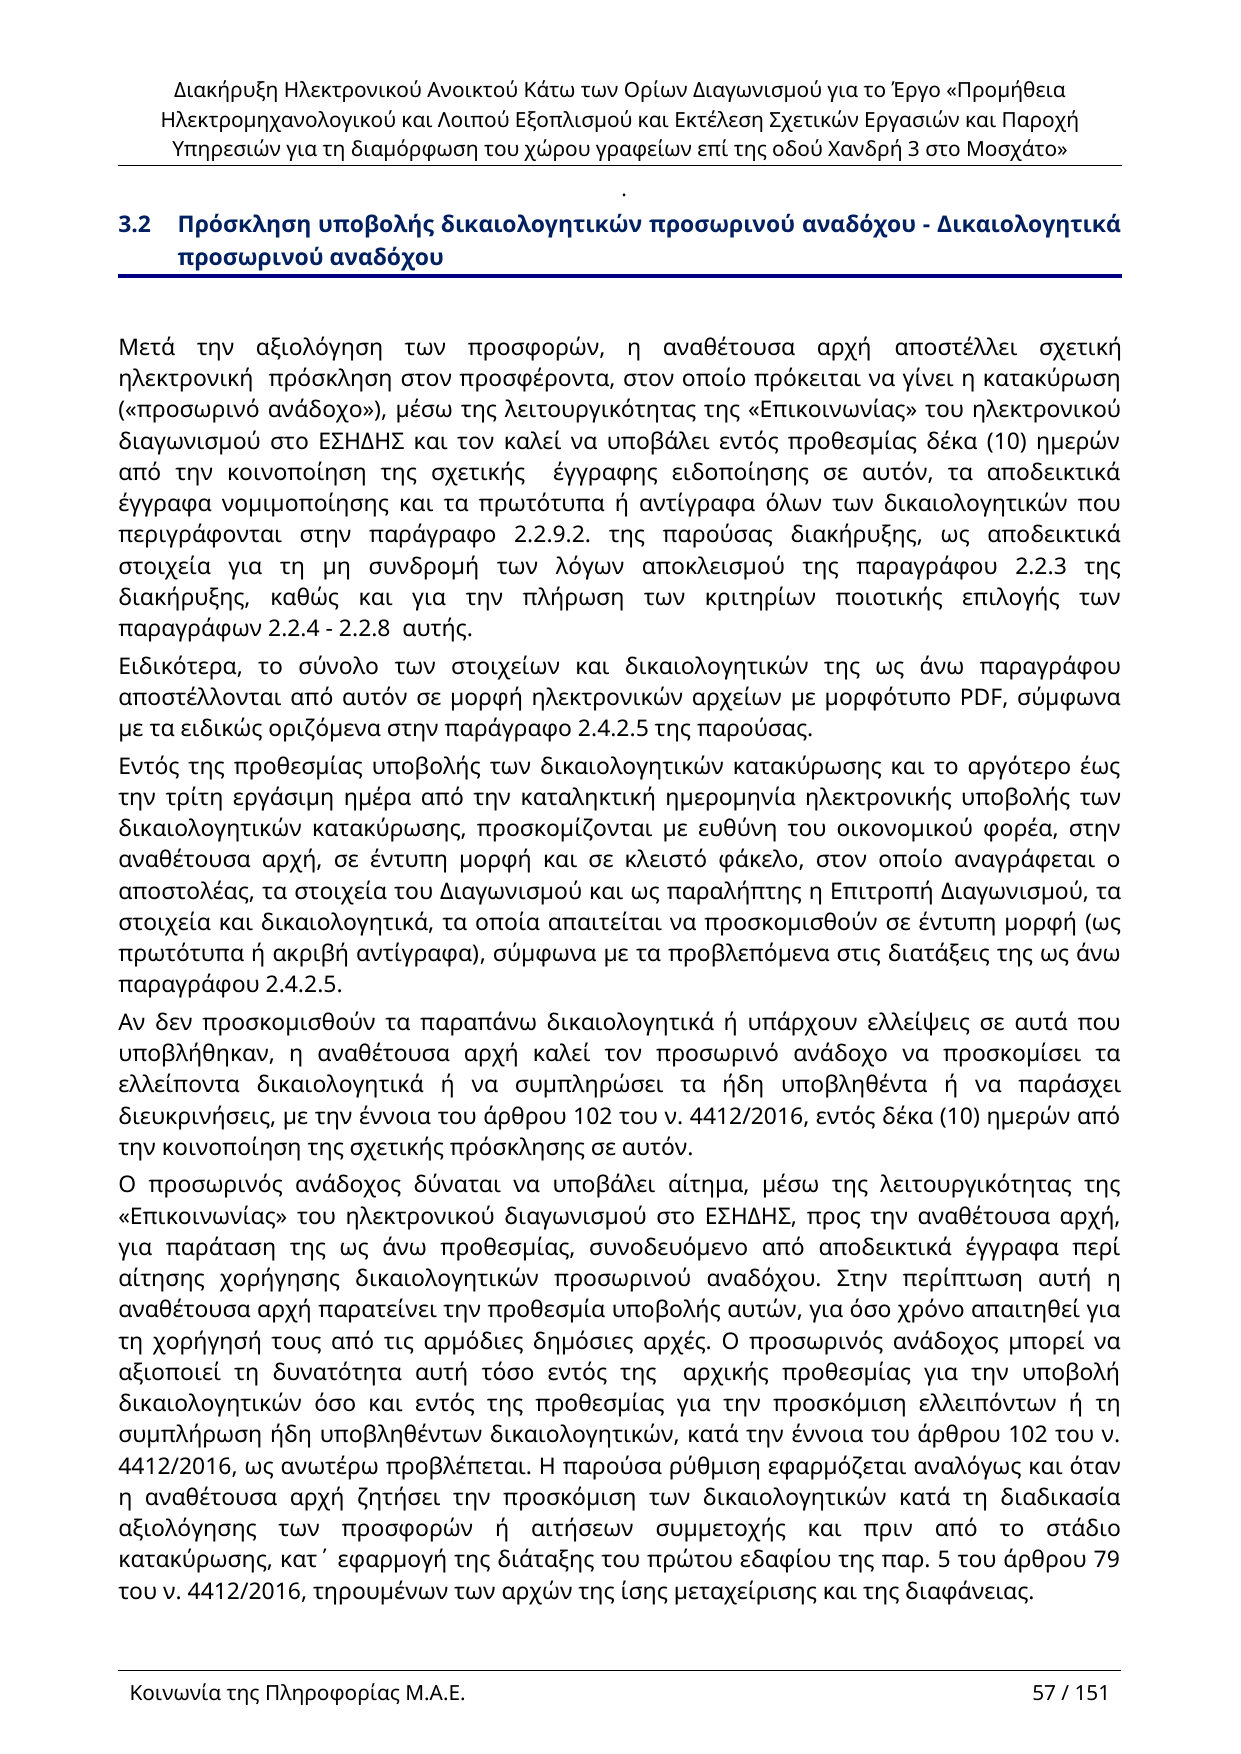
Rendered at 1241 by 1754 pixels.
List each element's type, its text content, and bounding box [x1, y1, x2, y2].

text Αν δεν προσκομισθούν τα παραπάνω δικαιολογητικά ή υπάρχουν ελλείψεις σε αυτά που υπoβλήθηκαν, η αναθέτουσα αρχή καλεί τον προσωρινό ανάδοχο να προσκομίσει τα ελλείποντα δικαιολογητικά ή να συμπληρώσει τα ήδη υποβληθέντα ή να παράσχει διευκρινήσεις, με την έννοια του άρθρου 102 του ν. 4412/2016, εντός δέκα (10) ημερών από την κοινοποίηση της σχετικής πρόσκλησης σε αυτόν. [118, 1006, 1122, 1162]
text Ο προσωρινός ανάδοχος δύναται να υποβάλει αίτημα, μέσω της λειτουργικότητας της «Επικοινωνίας» του ηλεκτρονικού διαγωνισμού στο ΕΣΗΔΗΣ, προς την αναθέτουσα αρχή, για παράταση της ως άνω προθεσμίας, συνοδευόμενο από αποδεικτικά έγγραφα περί αίτησης χορήγησης δικαιολογητικών προσωρινού αναδόχου. Στην περίπτωση αυτή η αναθέτουσα αρχή παρατείνει την προθεσμία υποβολής αυτών, για όσο χρόνο απαιτηθεί για τη χορήγησή τους από τις αρμόδιες δημόσιες αρχές. Ο προσωρινός ανάδοχος μπορεί να αξιοποιεί τη δυνατότητα αυτή τόσο εντός της αρχικής προθεσμίας για την υποβολή δικαιολογητικών όσο και εντός της προθεσμίας για την προσκόμιση ελλειπόντων ή τη συμπλήρωση ήδη υποβληθέντων δικαιολογητικών, κατά την έννοια του άρθρου 102 του ν. 4412/2016, ως ανωτέρω προβλέπεται. Η παρούσα ρύθμιση εφαρμόζεται αναλόγως και όταν η αναθέτουσα αρχή ζητήσει την προσκόμιση των δικαιολογητικών κατά τη διαδικασία αξιολόγησης των προσφορών ή αιτήσεων συμμετοχής και πριν από το στάδιο κατακύρωσης, κατ΄ εφαρμογή της διάταξης του πρώτου εδαφίου της παρ. 5 του άρθρου 79 του ν. 4412/2016, τηρουμένων των αρχών της ίσης μεταχείρισης και της διαφάνειας. [118, 1168, 1122, 1606]
text Ειδικότερα, το σύνολο των στοιχείων και δικαιολογητικών της ως άνω παραγράφου αποστέλλονται από αυτόν σε μορφή ηλεκτρονικών αρχείων με μορφότυπο PDF, σύμφωνα με τα ειδικώς οριζόμενα στην παράγραφο 2.4.2.5 της παρούσας. [118, 649, 1122, 743]
text Μετά την αξιολόγηση των προσφορών, η αναθέτουσα αρχή αποστέλλει σχετική ηλεκτρονική πρόσκληση στον προσφέροντα, στον οποίο πρόκειται να γίνει η κατακύρωση («προσωρινό ανάδοχο»), μέσω της λειτουργικότητας της «Επικοινωνίας» του ηλεκτρονικού διαγωνισμού στο ΕΣΗΔΗΣ και τον καλεί να υποβάλει εντός προθεσμίας δέκα (10) ημερών από την κοινοποίηση της σχετικής έγγραφης ειδοποίησης σε αυτόν, τα αποδεικτικά έγγραφα νομιμοποίησης και τα πρωτότυπα ή αντίγραφα όλων των δικαιολογητικών που περιγράφονται στην παράγραφο 2.2.9.2. της παρούσας διακήρυξης, ως αποδεικτικά στοιχεία για τη μη συνδρομή των λόγων αποκλεισμού της παραγράφου 2.2.3 της διακήρυξης, καθώς και για την πλήρωση των κριτηρίων ποιοτικής επιλογής των παραγράφων 2.2.4 - 2.2.8 αυτής. [118, 331, 1122, 643]
subtitle Πρόσκληση υποβολής δικαιολογητικών προσωρινού αναδόχου - Δικαιολογητικά προσωρινού αναδόχου [118, 208, 1122, 274]
text Εντός της προθεσμίας υποβολής των δικαιολογητικών κατακύρωσης και το αργότερο έως την τρίτη εργάσιμη ημέρα από την καταληκτική ημερομηνία ηλεκτρονικής υποβολής των δικαιολογητικών κατακύρωσης, προσκομίζονται με ευθύνη του οικονομικού φορέα, στην αναθέτουσα αρχή, σε έντυπη μορφή και σε κλειστό φάκελο, στον οποίο αναγράφεται ο αποστολέας, τα στοιχεία του Διαγωνισμού και ως παραλήπτης η Επιτροπή Διαγωνισμού, τα στοιχεία και δικαιολογητικά, τα οποία απαιτείται να προσκομισθούν σε έντυπη μορφή (ως πρωτότυπα ή ακριβή αντίγραφα), σύμφωνα με τα προβλεπόμενα στις διατάξεις της ως άνω παραγράφου 2.4.2.5. [118, 749, 1122, 999]
